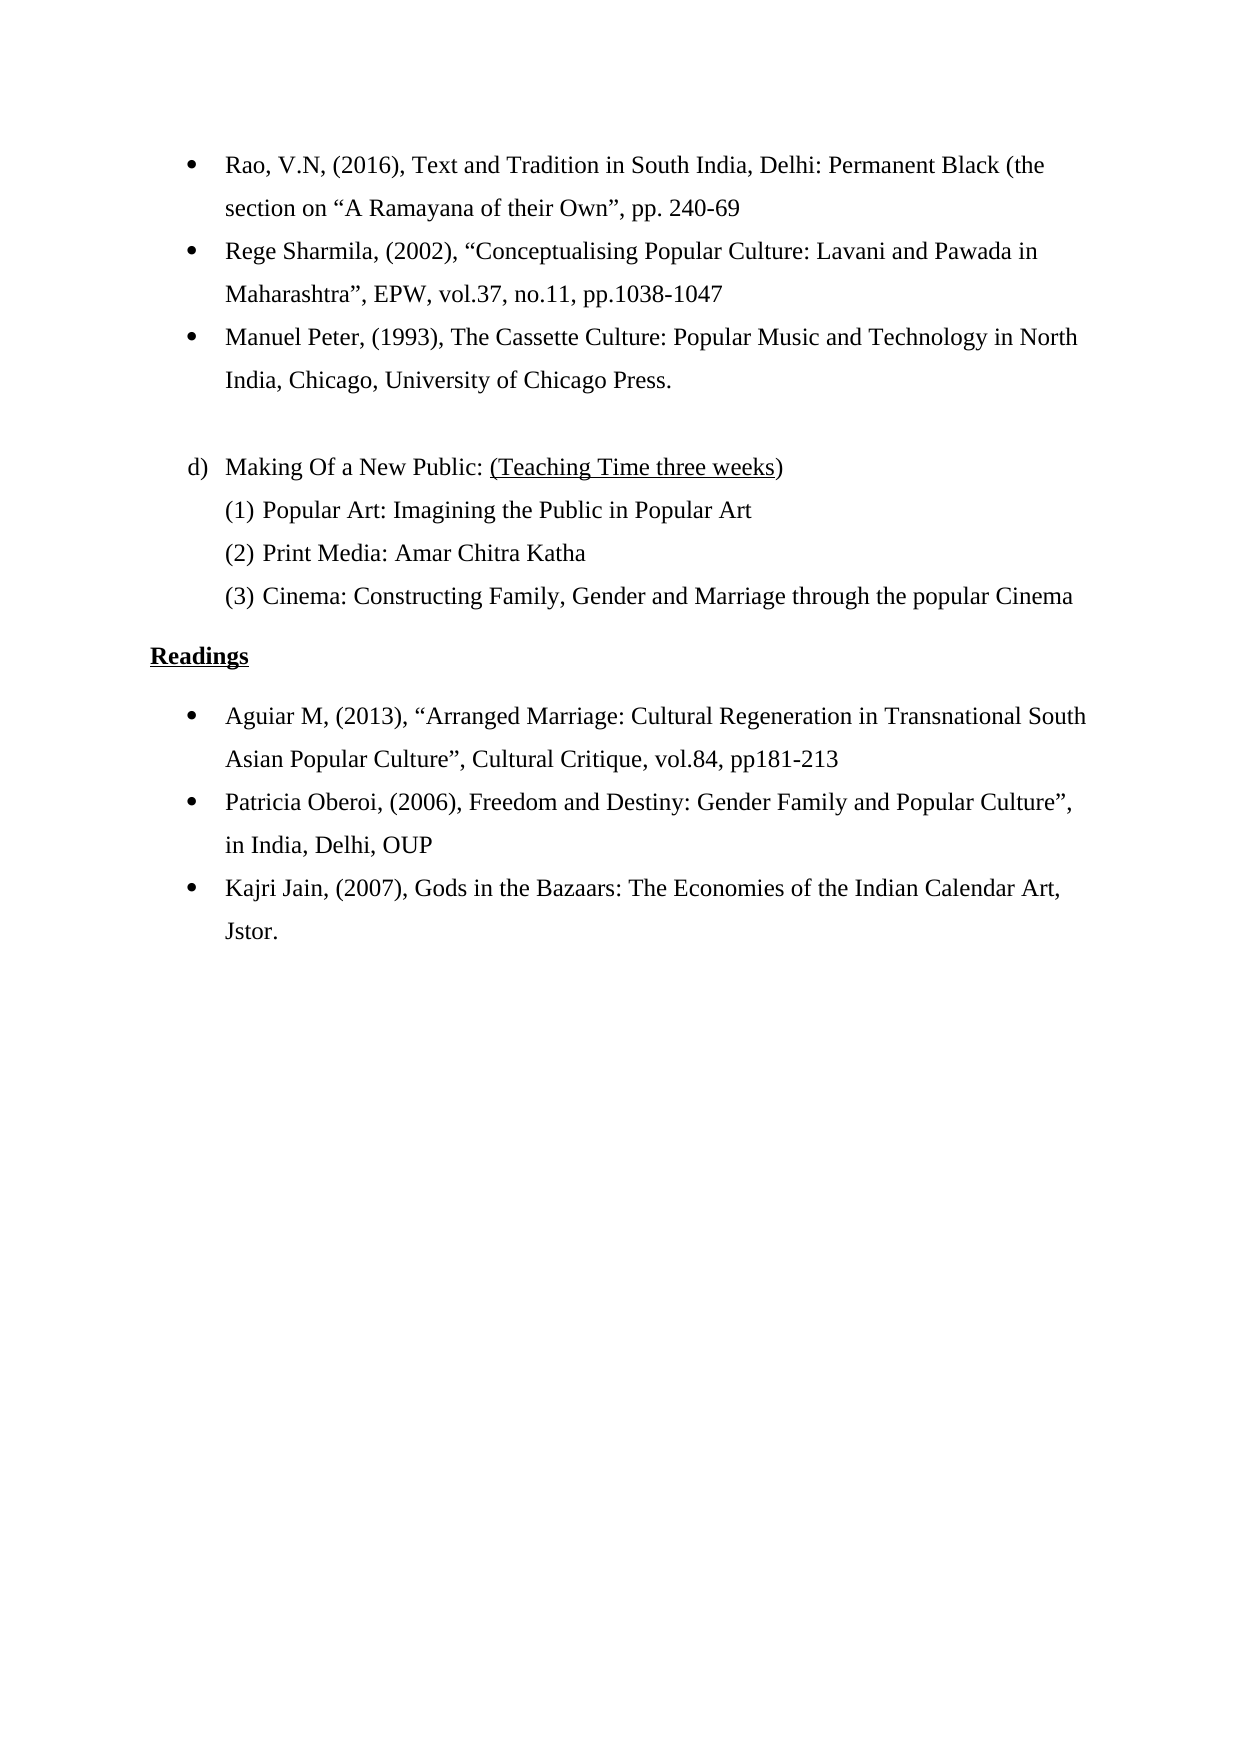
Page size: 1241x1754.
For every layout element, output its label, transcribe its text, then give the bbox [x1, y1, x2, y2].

list Making Of a New Public: (Teaching Time three weeks) [187, 452, 1090, 481]
list Rege Sharmila, (2002), “Conceptualising Popular Culture: Lavani and Pawada in Maharashtra”, EPW, vol.37, no.11, pp.1038-1047 [187, 236, 1090, 308]
list Patricia Oberoi, (2006), Freedom and Destiny: Gender Family and Popular Culture”, in India, Delhi, OUP [187, 787, 1090, 859]
list Cinema: Constructing Family, Gender and Marriage through the popular Cinema [225, 581, 1090, 610]
list Manuel Peter, (1993), The Cassette Culture: Popular Music and Technology in North India, Chicago, University of Chicago Press. [187, 322, 1090, 394]
list Popular Art: Imagining the Public in Popular Art [225, 495, 1090, 524]
list Aguiar M, (2013), “Arranged Marriage: Cultural Regeneration in Transnational South Asian Popular Culture”, Cultural Critique, vol.84, pp181-213 [187, 701, 1090, 773]
list Print Media: Amar Chitra Katha [225, 538, 1090, 567]
text Readings [150, 641, 1090, 670]
list Kajri Jain, (2007), Gods in the Bazaars: The Economies of the Indian Calendar Art, Jstor. [187, 873, 1090, 945]
list Rao, V.N, (2016), Text and Tradition in South India, Delhi: Permanent Black (the section on “A Ramayana of their Own”, pp. 240-69 [187, 150, 1090, 222]
